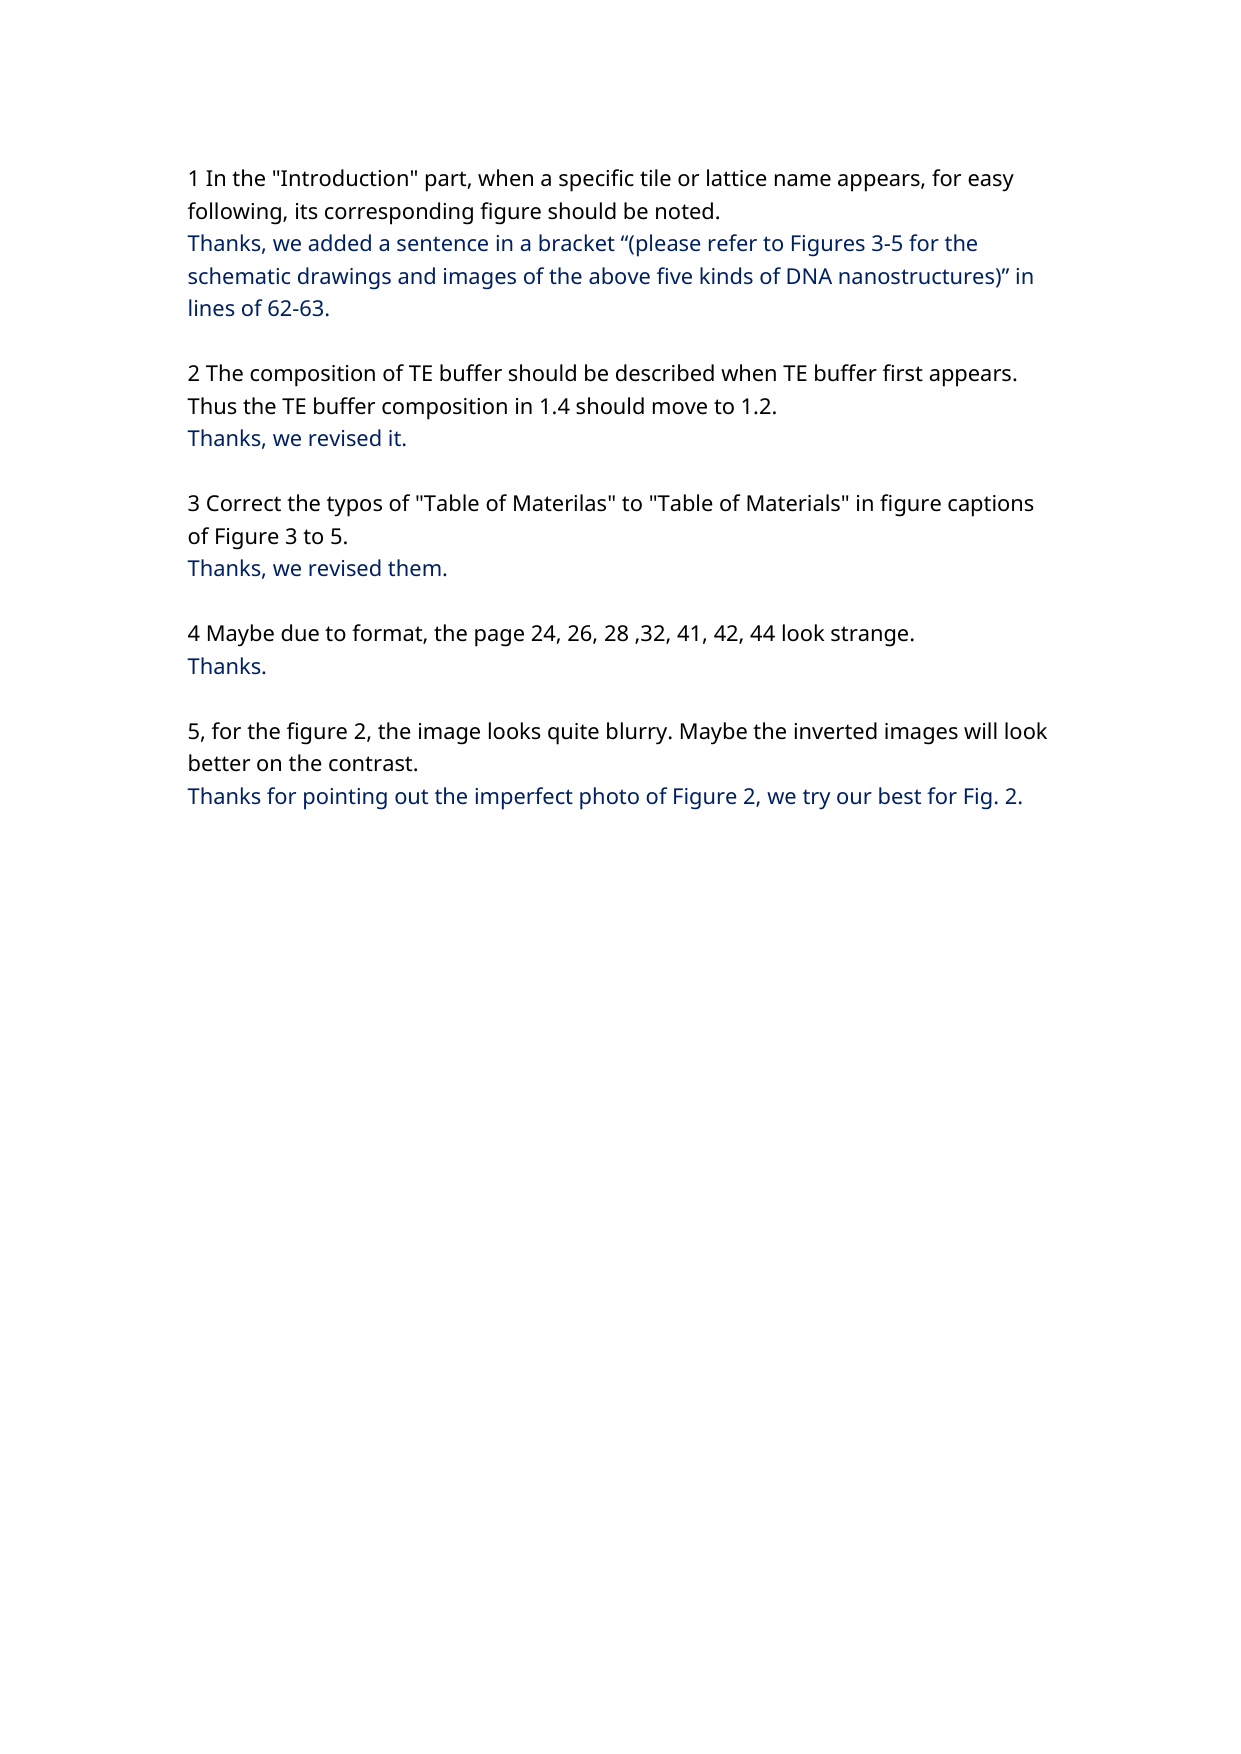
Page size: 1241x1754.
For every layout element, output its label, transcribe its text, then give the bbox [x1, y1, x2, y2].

text 5, for the figure 2, the image looks quite blurry. Maybe the inverted images will look better on the contrast. [187, 682, 1053, 779]
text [187, 162, 1053, 227]
text Thanks, we revised them. [187, 552, 1053, 584]
text Thanks for pointing out the imperfect photo of Figure 2, we try our best for Fig. 2. [187, 779, 1053, 812]
text 2 The composition of TE buffer should be described when TE buffer first appears. Thus the TE buffer composition in 1.4 should move to 1.2. [187, 324, 1053, 422]
text 4 Maybe due to format, the page 24, 26, 28 ,32, 41, 42, 44 look strange. [187, 584, 1053, 649]
text Thanks. [187, 649, 1053, 682]
text 3 Correct the typos of "Table of Materilas" to "Table of Materials" in figure captions of Figure 3 to 5. [187, 454, 1053, 552]
text Thanks, we added a sentence in a bracket “(please refer to Figures 3-5 for the schematic drawings and images of the above five kinds of DNA nanostructures)” in lines of 62-63. [187, 227, 1053, 324]
text Thanks, we revised it. [187, 422, 1053, 454]
